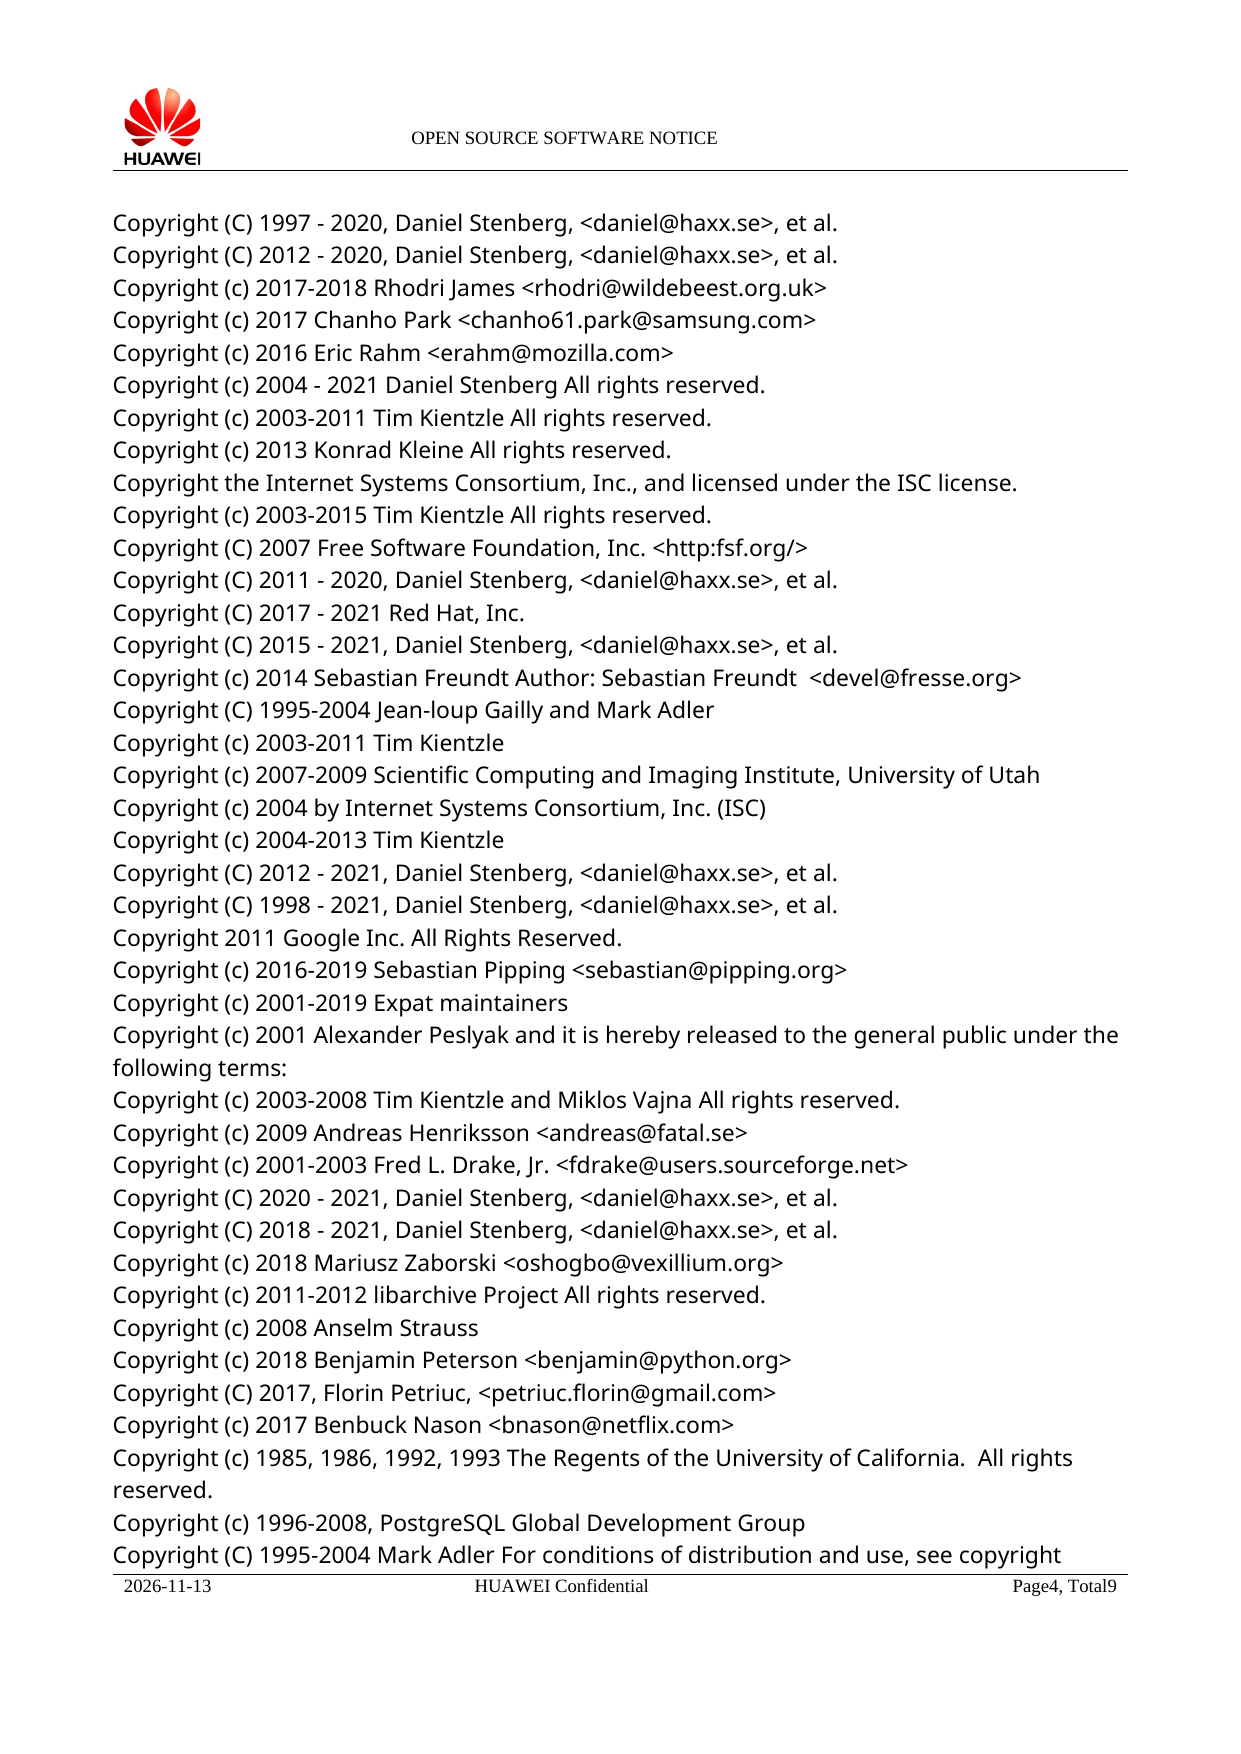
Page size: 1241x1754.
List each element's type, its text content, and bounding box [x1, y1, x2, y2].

picture [124, 88, 201, 165]
